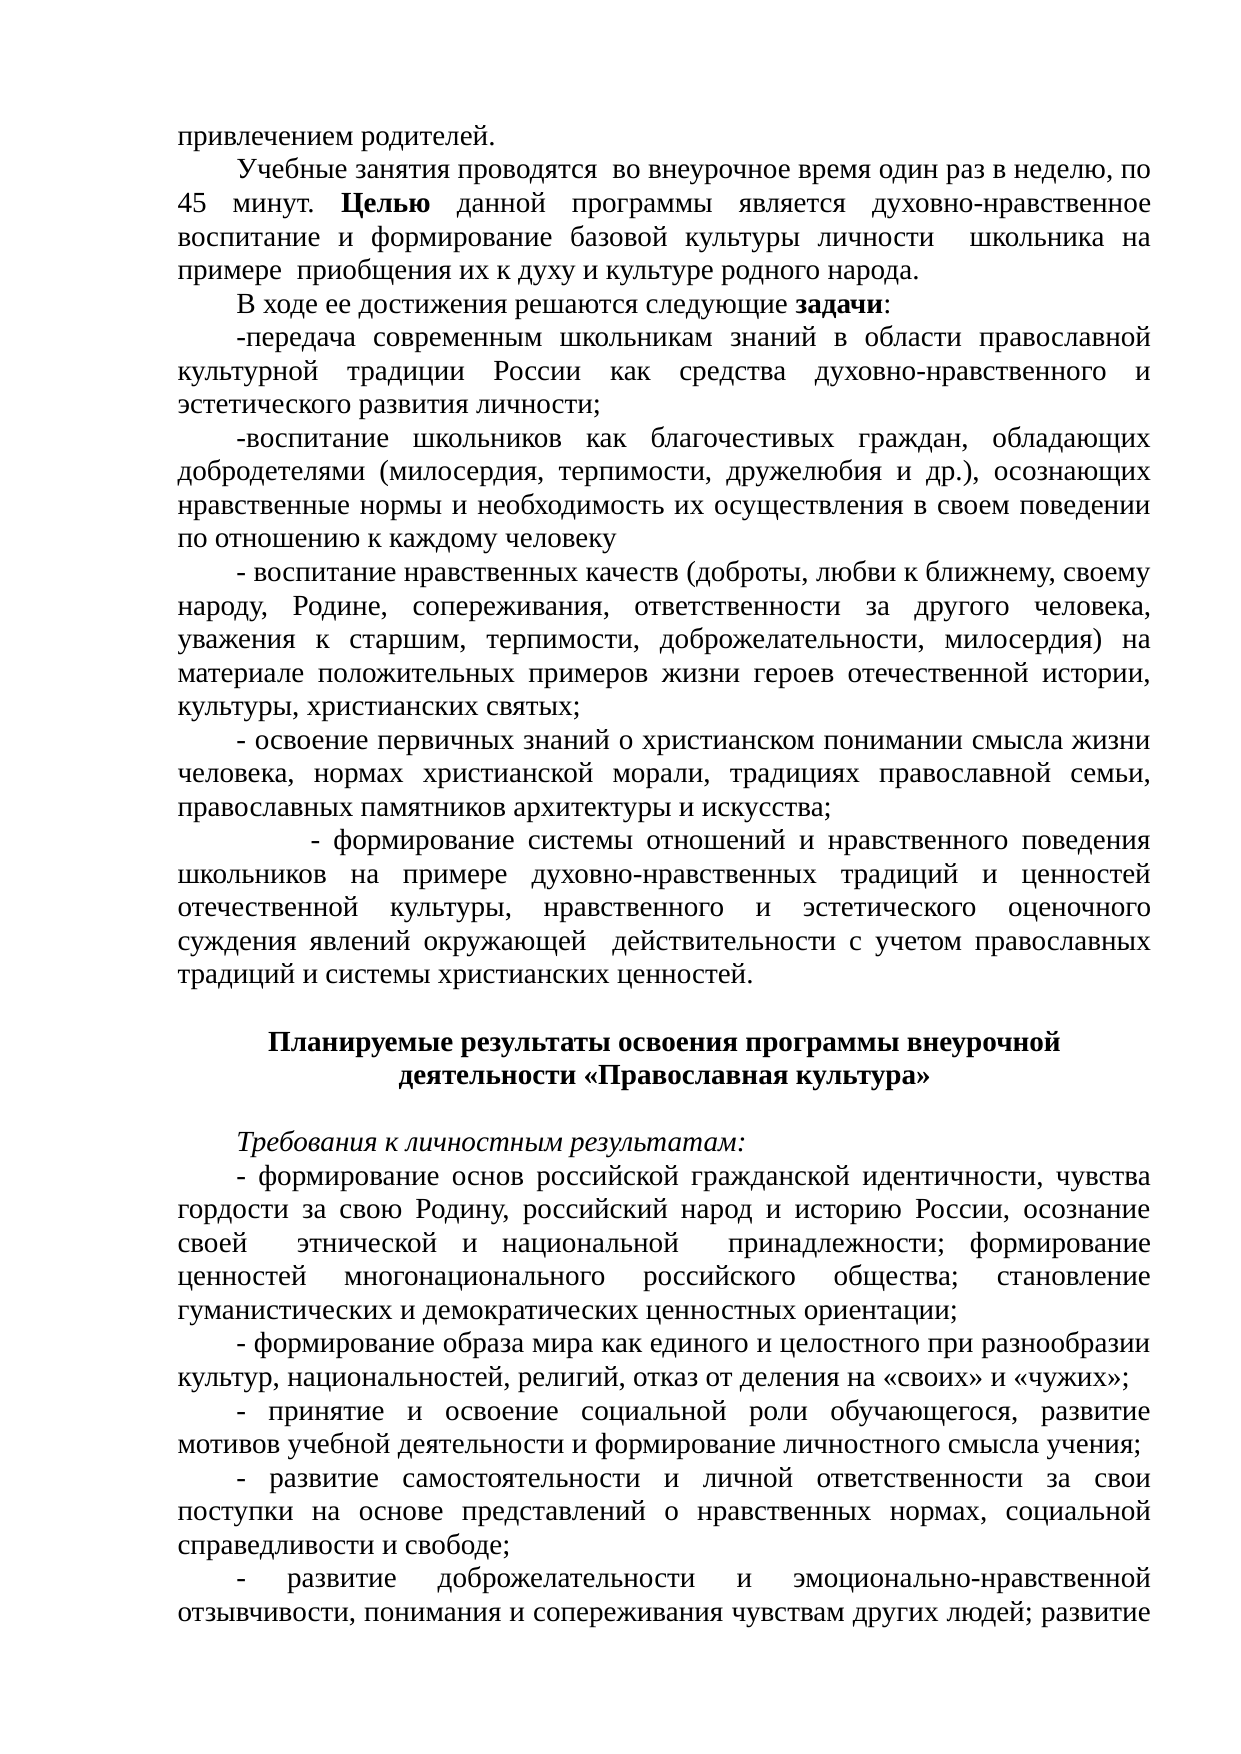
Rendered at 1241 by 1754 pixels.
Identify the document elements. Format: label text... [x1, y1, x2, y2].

text -воспитание школьников как благочестивых граждан, обладающих добродетелями (милосердия, терпимости, дружелюбия и др.), осознающих нравственные нормы и необходимость их осуществления в своем поведении по отношению к каждому человеку [177, 420, 1152, 554]
text В ходе ее достижения решаются следующие задачи: [177, 286, 1152, 319]
text - освоение первичных знаний о христианском понимании смысла жизни человека, нормах христианской морали, традициях православной семьи, православных памятников архитектуры и искусства; [177, 722, 1152, 822]
text - развитие самостоятельности и личной ответственности за свои поступки на основе представлений о нравственных нормах, социальной справедливости и свободе; [177, 1460, 1152, 1560]
text - формирование основ российской гражданской идентичности, чувства гордости за свою Родину, российский народ и историю России, осознание своей этнической и национальной принадлежности; формирование ценностей многонационального российского общества; становление гуманистических и демократических ценностных ориентации; [177, 1158, 1152, 1326]
text - воспитание нравственных качеств (доброты, любви к ближнему, своему народу, Родине, сопереживания, ответственности за другого человека, уважения к старшим, терпимости, доброжелательности, милосердия) на материале положительных примеров жизни героев отечественной истории, культуры, христианских святых; [177, 554, 1152, 722]
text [177, 1560, 1152, 1627]
text Планируемые результаты освоения программы внеурочной деятельности «Православная культура» [177, 1024, 1152, 1091]
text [177, 118, 1152, 152]
text Учебные занятия проводятся во внеурочное время один раз в неделю, по 45 минут. Целью данной программы является духовно-нравственное воспитание и формирование базовой культуры личности школьника на примере приобщения их к духу и культуре родного народа. [177, 152, 1152, 286]
text - принятие и освоение социальной роли обучающегося, развитие мотивов учебной деятельности и формирование личностного смысла учения; [177, 1393, 1152, 1460]
text -передача современным школьникам знаний в области православной культурной традиции России как средства духовно-нравственного и эстетического развития личности; [177, 319, 1152, 420]
text - формирование образа мира как единого и целостного при разнообразии культур, национальностей, религий, отказ от деления на «своих» и «чужих»; [177, 1326, 1152, 1393]
text Требования к личностным результатам: [177, 1124, 1152, 1158]
text - формирование системы отношений и нравственного поведения школьников на примере духовно-нравственных традиций и ценностей отечественной культуры, нравственного и эстетического оценочного суждения явлений окружающей действительности с учетом православных традиций и системы христианских ценностей. [177, 822, 1152, 990]
